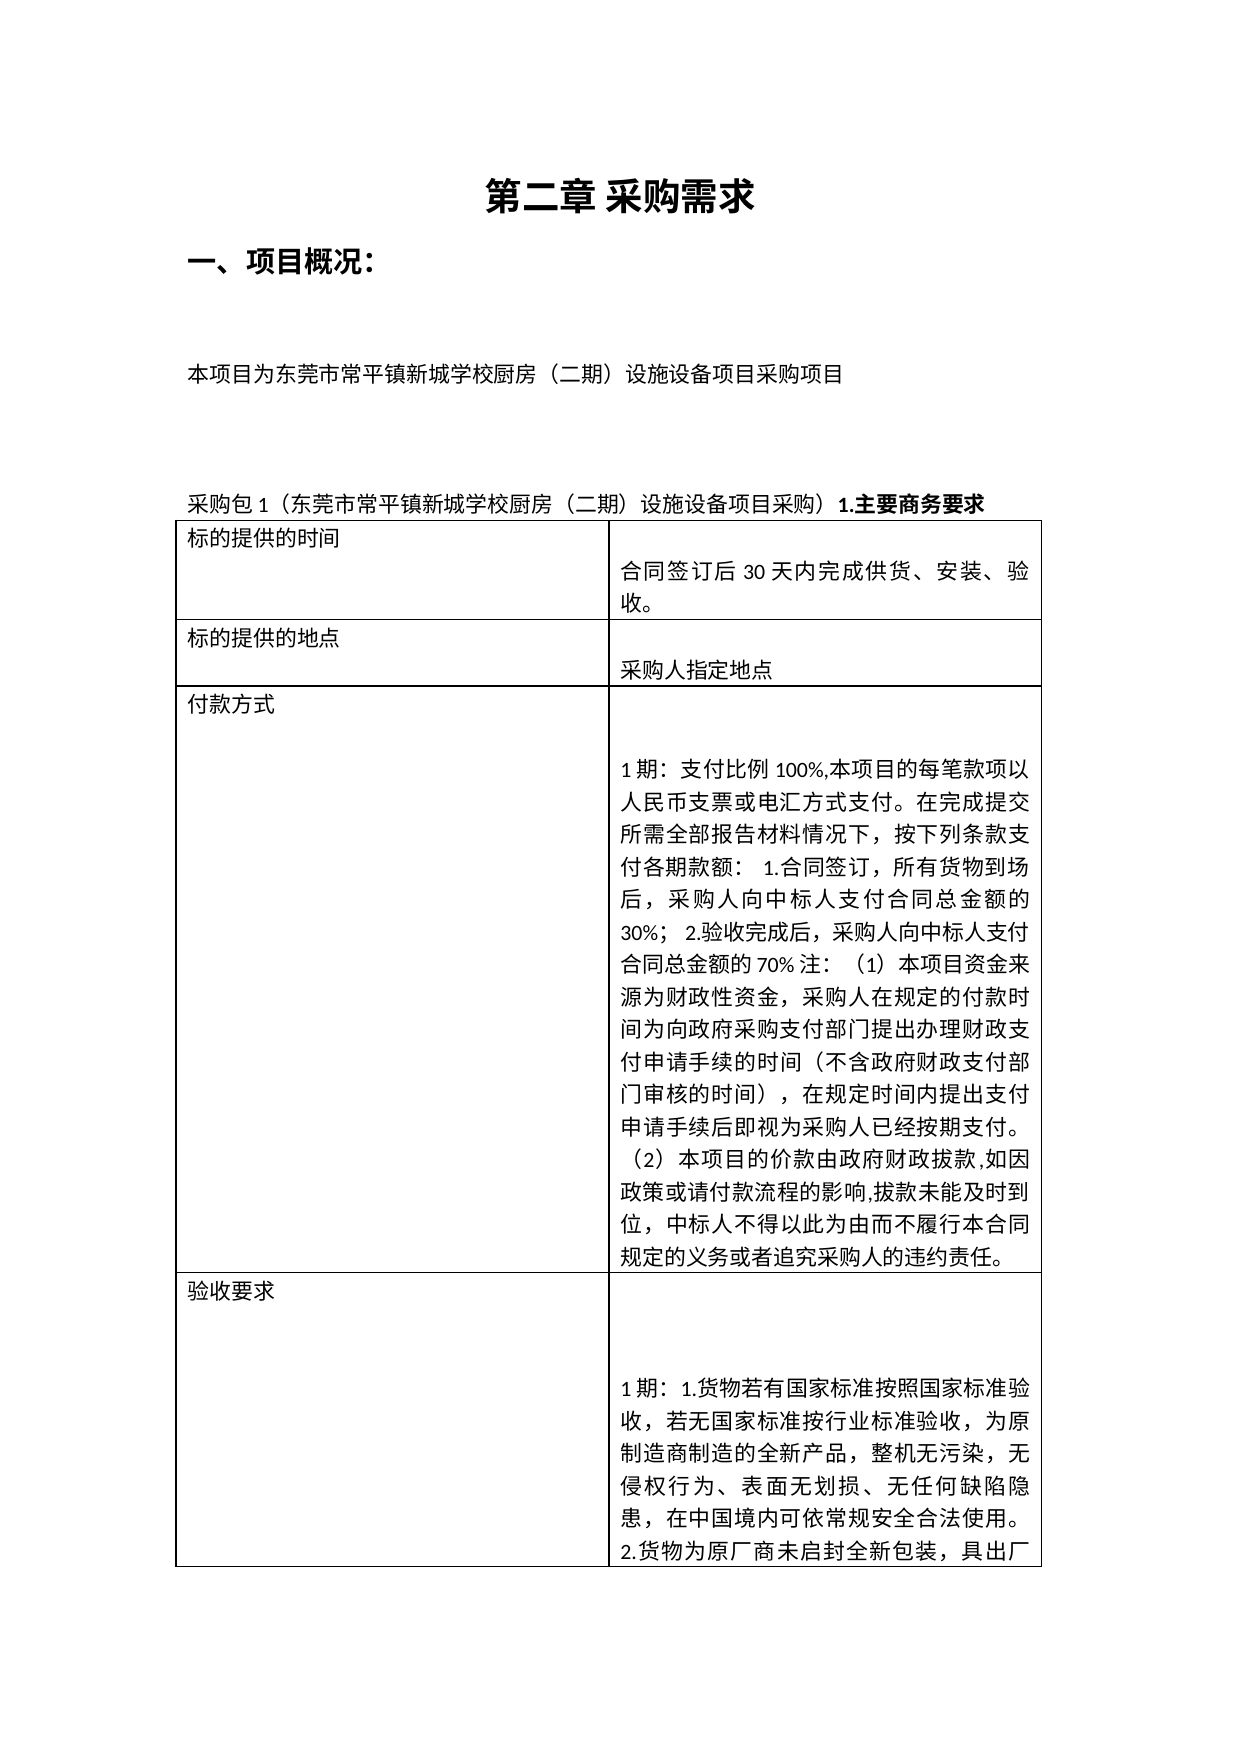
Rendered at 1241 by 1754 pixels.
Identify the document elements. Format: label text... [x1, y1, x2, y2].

table_cell 付款方式 [177, 687, 608, 1272]
table_cell 标的提供的地点 [177, 620, 608, 685]
table_cell 验收要求 [177, 1273, 608, 1566]
table_cell 1期：支付比例100%,本项目的每笔款项以人民币支票或电汇方式支付。在完成提交所需全部报告材料情况下，按下列条款支付各期款额： 1.合同签订，所有货物到场后，采购人向中标人支付合同总金额的30%； 2.验收完成后，采购人向中标人支付合同总金额的70% 注：（1）本项目资金来源为财政性资金，采购人在规定的付款时间为向政府采购支付部门提出办理财政支付申请手续的时间（不含政府财政支付部门审核的时间），在规定时间内提出支付申请手续后即视为采购人已经按期支付。（2）本项目的价款由政府财政拔款,如因政策或请付款流程的影响,拔款未能及时到位，中标人不得以此为由而不履行本合同规定的义务或者追究采购人的违约责任。 [610, 687, 1041, 1272]
text 本项目为东莞市常平镇新城学校厨房（二期）设施设备项目采购项目 [187, 357, 1053, 389]
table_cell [610, 1273, 1041, 1566]
table_header 合同签订后30天内完成供货、安装、验收。 [610, 521, 1041, 618]
text 一、项目概况： [187, 227, 1053, 292]
table_header 标的提供的时间 [177, 521, 608, 618]
table_cell 采购人指定地点 [610, 620, 1041, 685]
text 采购包1（东莞市常平镇新城学校厨房（二期）设施设备项目采购）1.主要商务要求 [187, 487, 1053, 519]
text 第二章 采购需求 [187, 162, 1053, 227]
